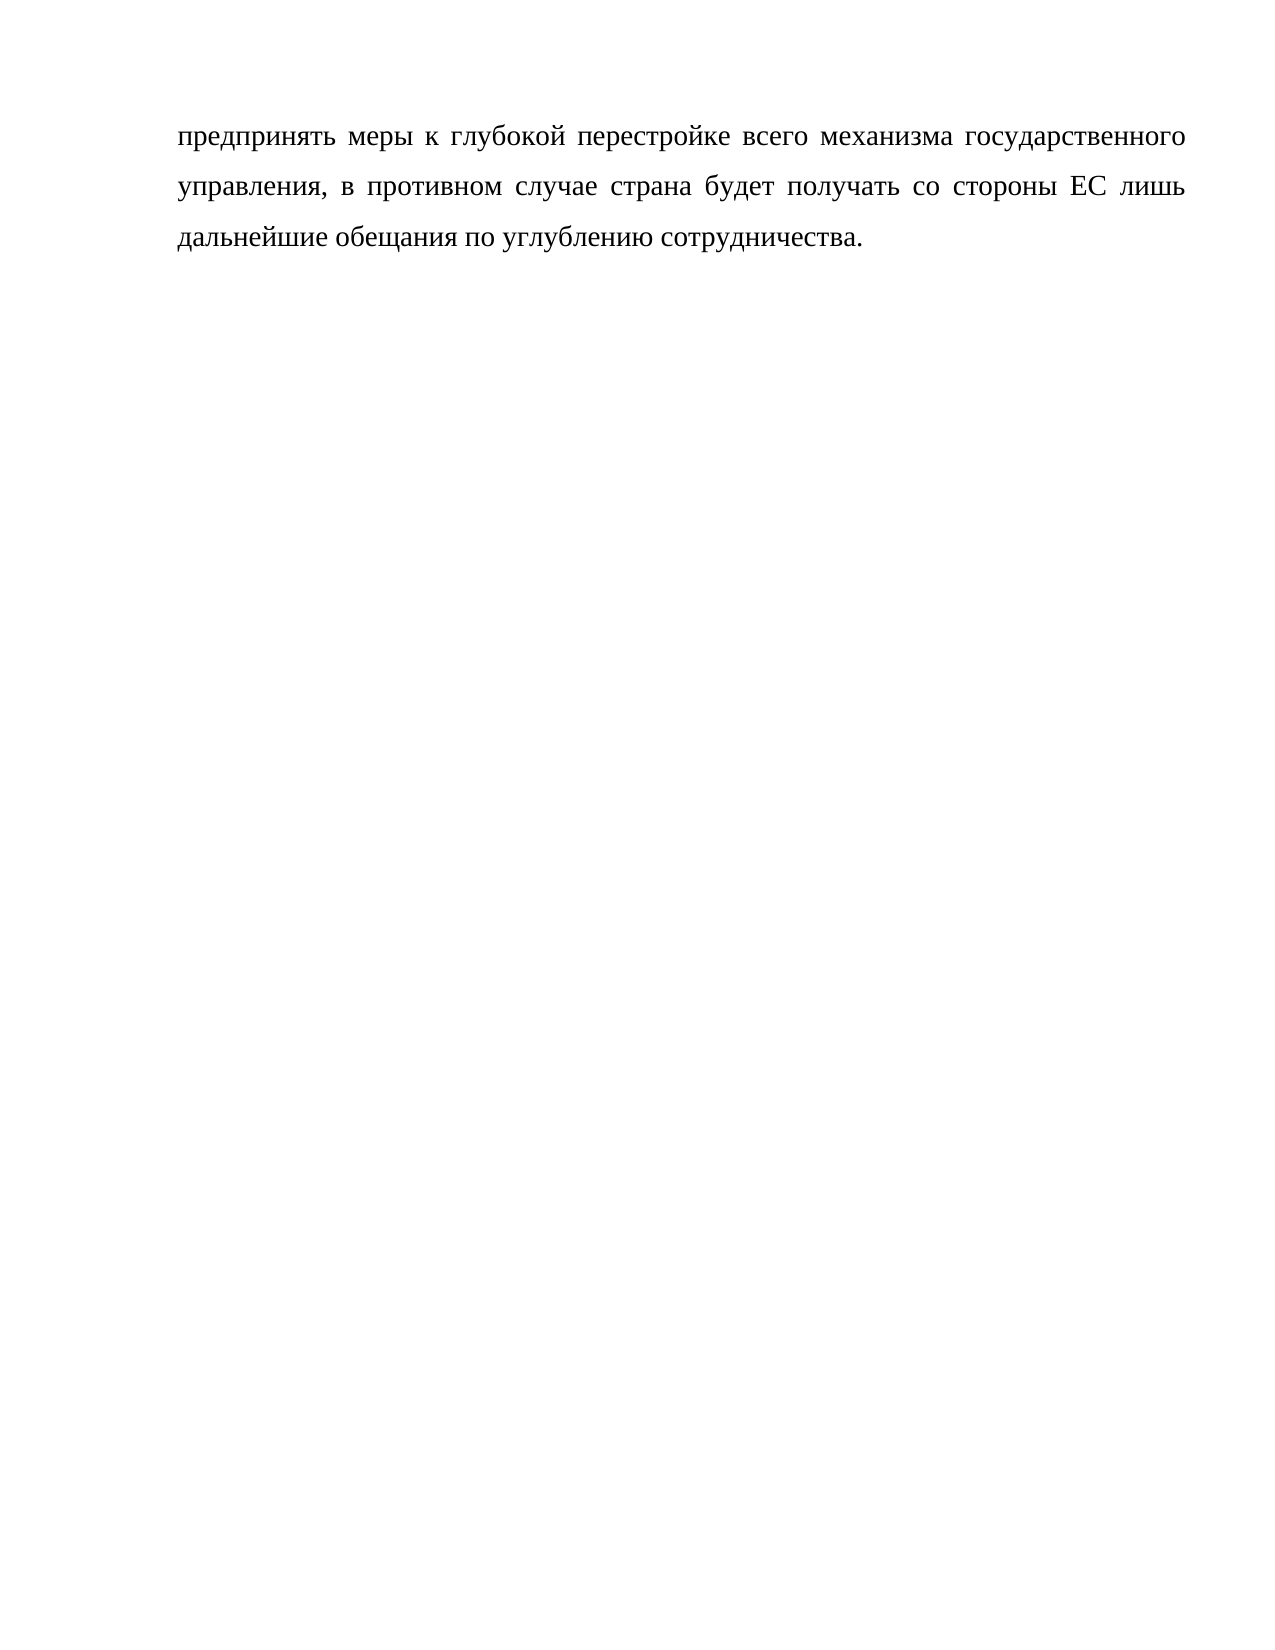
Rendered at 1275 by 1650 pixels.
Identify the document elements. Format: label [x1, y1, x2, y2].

text [177, 118, 1186, 252]
